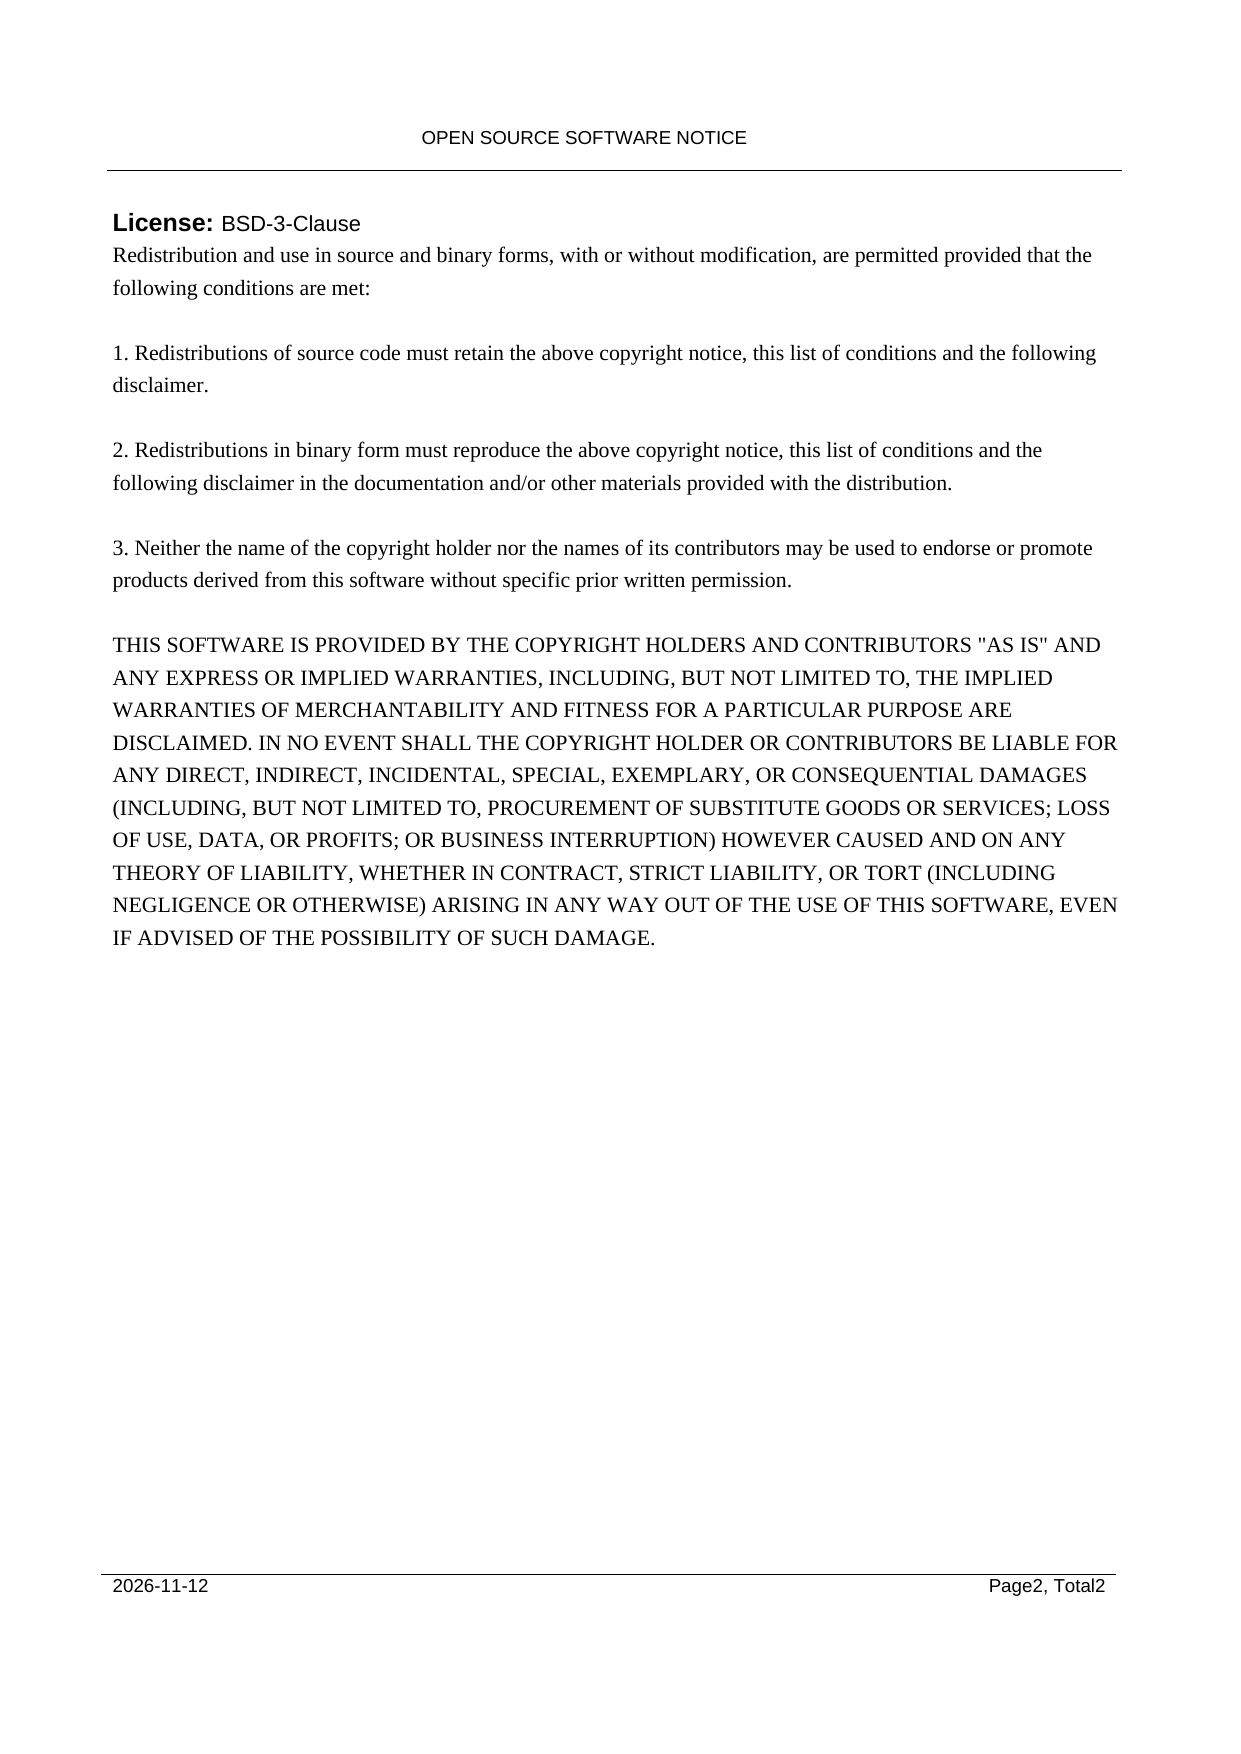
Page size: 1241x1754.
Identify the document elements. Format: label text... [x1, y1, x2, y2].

text Redistribution and use in source and binary forms, with or without modification, are permitted provided that the following conditions are met: 1. Redistributions of source code must retain the above copyright notice, this list of conditions and the following disclaimer. 2. Redistributions in binary form must reproduce the above copyright notice, this list of conditions and the following disclaimer in the documentation and/or other materials provided with the distribution. 3. Neither the name of the copyright holder nor the names of its contributors may be used to endorse or promote products derived from this software without specific prior written permission. THIS SOFTWARE IS PROVIDED BY THE COPYRIGHT HOLDERS AND CONTRIBUTORS "AS IS" AND ANY EXPRESS OR IMPLIED WARRANTIES, INCLUDING, BUT NOT LIMITED TO, THE IMPLIED WARRANTIES OF MERCHANTABILITY AND FITNESS FOR A PARTICULAR PURPOSE ARE DISCLAIMED. IN NO EVENT SHALL THE COPYRIGHT HOLDER OR CONTRIBUTORS BE LIABLE FOR ANY DIRECT, INDIRECT, INCIDENTAL, SPECIAL, EXEMPLARY, OR CONSEQUENTIAL DAMAGES (INCLUDING, BUT NOT LIMITED TO, PROCUREMENT OF SUBSTITUTE GOODS OR SERVICES; LOSS OF USE, DATA, OR PROFITS; OR BUSINESS INTERRUPTION) HOWEVER CAUSED AND ON ANY THEORY OF LIABILITY, WHETHER IN CONTRACT, STRICT LIABILITY, OR TORT (INCLUDING NEGLIGENCE OR OTHERWISE) ARISING IN ANY WAY OUT OF THE USE OF THIS SOFTWARE, EVEN IF ADVISED OF THE POSSIBILITY OF SUCH DAMAGE. [112, 239, 1128, 986]
text License: BSD-3-Clause [112, 206, 1128, 239]
